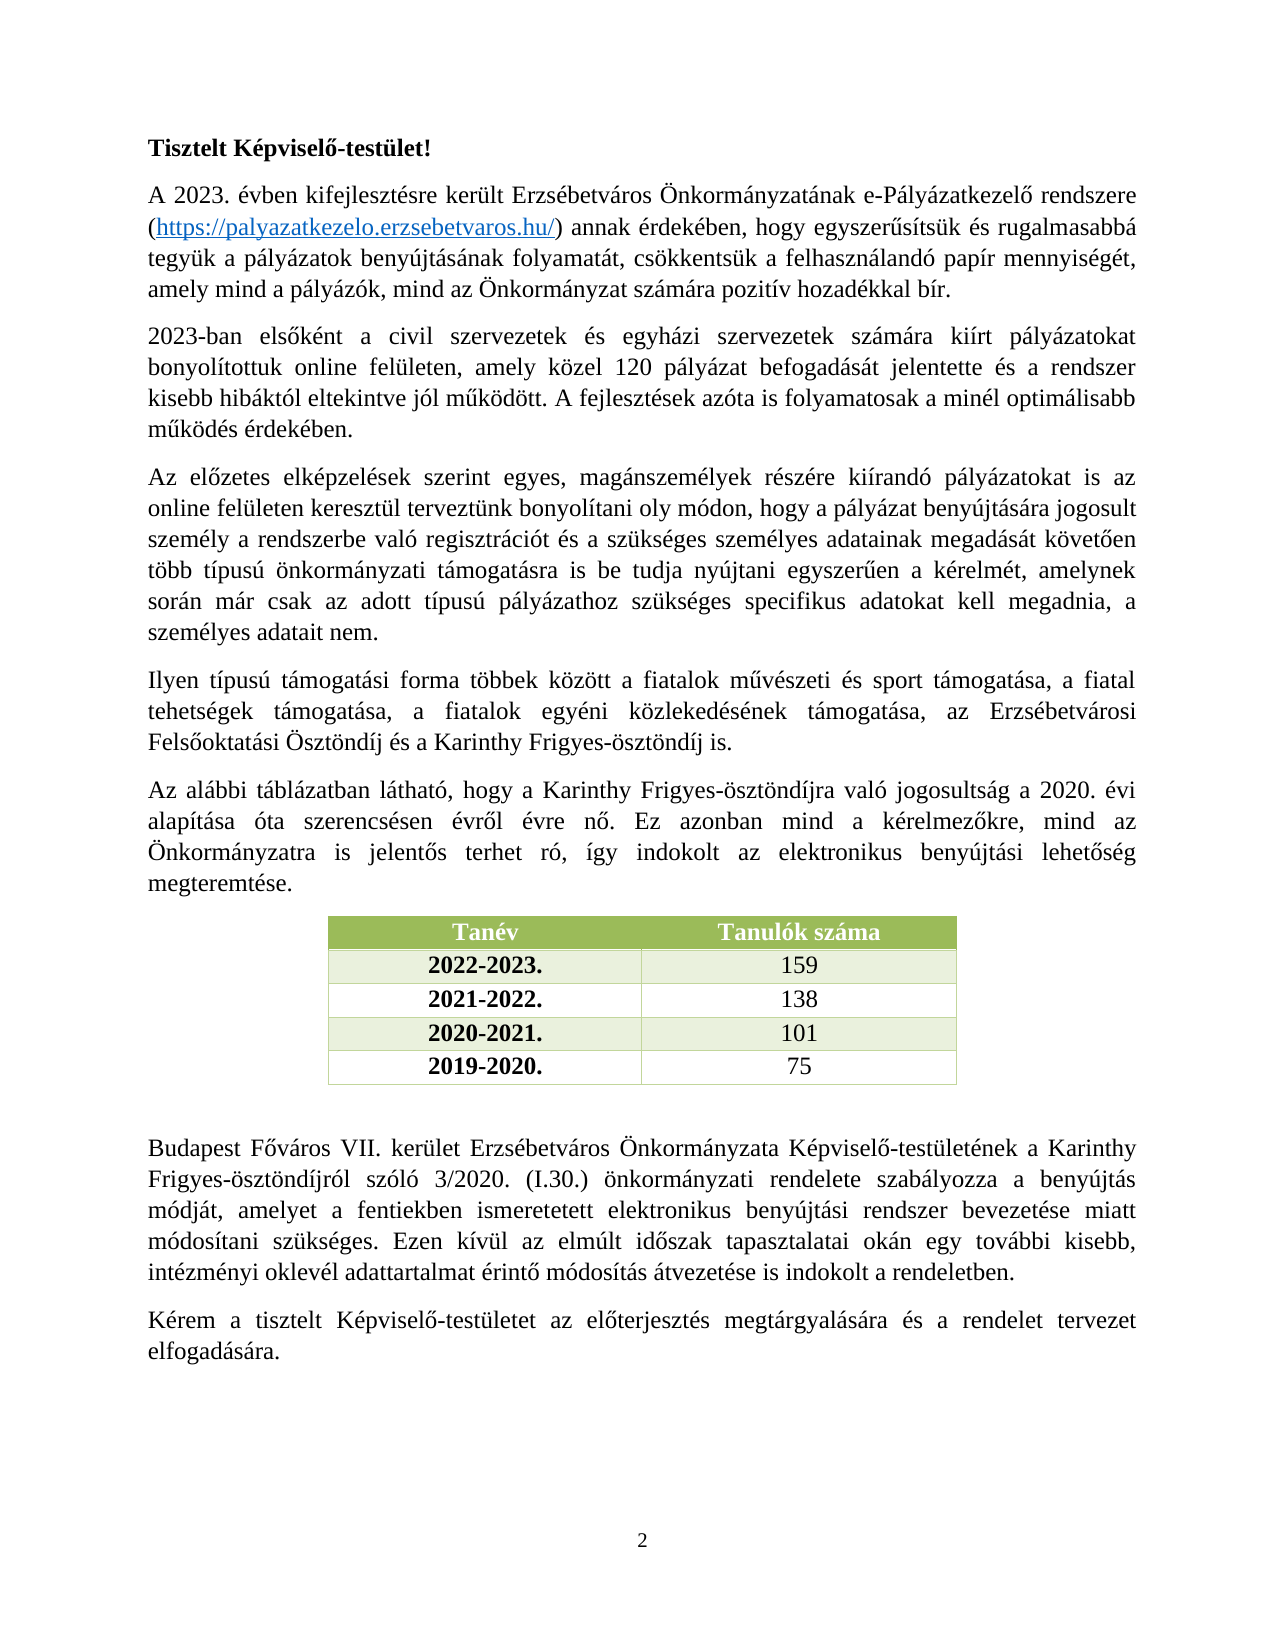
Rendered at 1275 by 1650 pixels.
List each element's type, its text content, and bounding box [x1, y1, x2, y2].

table_cell 138 [642, 984, 956, 1017]
table_cell 101 [642, 1018, 956, 1050]
text A 2023. évben kifejlesztésre került Erzsébetváros Önkormányzatának e-Pályázatkezelő rendszere (https://palyazatkezelo.erzsebetvaros.hu/) annak érdekében, hogy egyszerűsítsük és rugalmasabbá tegyük a pályázatok benyújtásának folyamatát, csökkentsük a felhasználandó papír mennyiségét, amely mind a pályázók, mind az Önkormányzat számára pozitív hozadékkal bír. [148, 181, 1137, 302]
text Tisztelt Képviselő-testület! [148, 133, 1137, 162]
table_cell 2022-2023. [329, 951, 641, 983]
text Ilyen típusú támogatási forma többek között a fiatalok művészeti és sport támogatása, a fiatal tehetségek támogatása, a fiatalok egyéni közlekedésének támogatása, az Erzsébetvárosi Felsőoktatási Ösztöndíj és a Karinthy Frigyes-ösztöndíj is. [148, 665, 1137, 756]
text Budapest Főváros VII. kerület Erzsébetváros Önkormányzata Képviselő-testületének a Karinthy Frigyes-ösztöndíjról szóló 3/2020. (I.30.) önkormányzati rendelete szabályozza a benyújtás módját, amelyet a fentiekben ismeretetett elektronikus benyújtási rendszer bevezetése miatt módosítani szükséges. Ezen kívül az elmúlt időszak tapasztalatai okán egy további kisebb, intézményi oklevél adattartalmat érintő módosítás átvezetése is indokolt a rendeletben. [148, 1133, 1137, 1286]
text Az alábbi táblázatban látható, hogy a Karinthy Frigyes-ösztöndíjra való jogosultság a 2020. évi alapítása óta szerencsésen évről évre nő. Ez azonban mind a kérelmezőkre, mind az Önkormányzatra is jelentős terhet ró, így indokolt az elektronikus benyújtási lehetőség megteremtése. [148, 775, 1137, 897]
table_cell 159 [642, 951, 956, 983]
table_cell 2021-2022. [329, 984, 641, 1017]
table_cell 2019-2020. [329, 1051, 641, 1084]
table_cell 2020-2021. [329, 1018, 641, 1050]
table_header Tanév [329, 917, 641, 949]
table_header Tanulók száma [642, 917, 956, 949]
text Az előzetes elképzelések szerint egyes, magánszemélyek részére kiírandó pályázatokat is az online felületen keresztül terveztünk bonyolítani oly módon, hogy a pályázat benyújtására jogosult személy a rendszerbe való regisztrációt és a szükséges személyes adatainak megadását követően több típusú önkormányzati támogatásra is be tudja nyújtani egyszerűen a kérelmét, amelynek során már csak az adott típusú pályázathoz szükséges specifikus adatokat kell megadnia, a személyes adatait nem. [148, 462, 1137, 646]
text 2023-ban elsőként a civil szervezetek és egyházi szervezetek számára kiírt pályázatokat bonyolítottuk online felületen, amely közel 120 pályázat befogadását jelentette és a rendszer kisebb hibáktól eltekintve jól működött. A fejlesztések azóta is folyamatosak a minél optimálisabb működés érdekében. [148, 321, 1137, 443]
table_cell 75 [642, 1051, 956, 1084]
text Kérem a tisztelt Képviselő-testületet az előterjesztés megtárgyalására és a rendelet tervezet elfogadására. [148, 1305, 1137, 1364]
